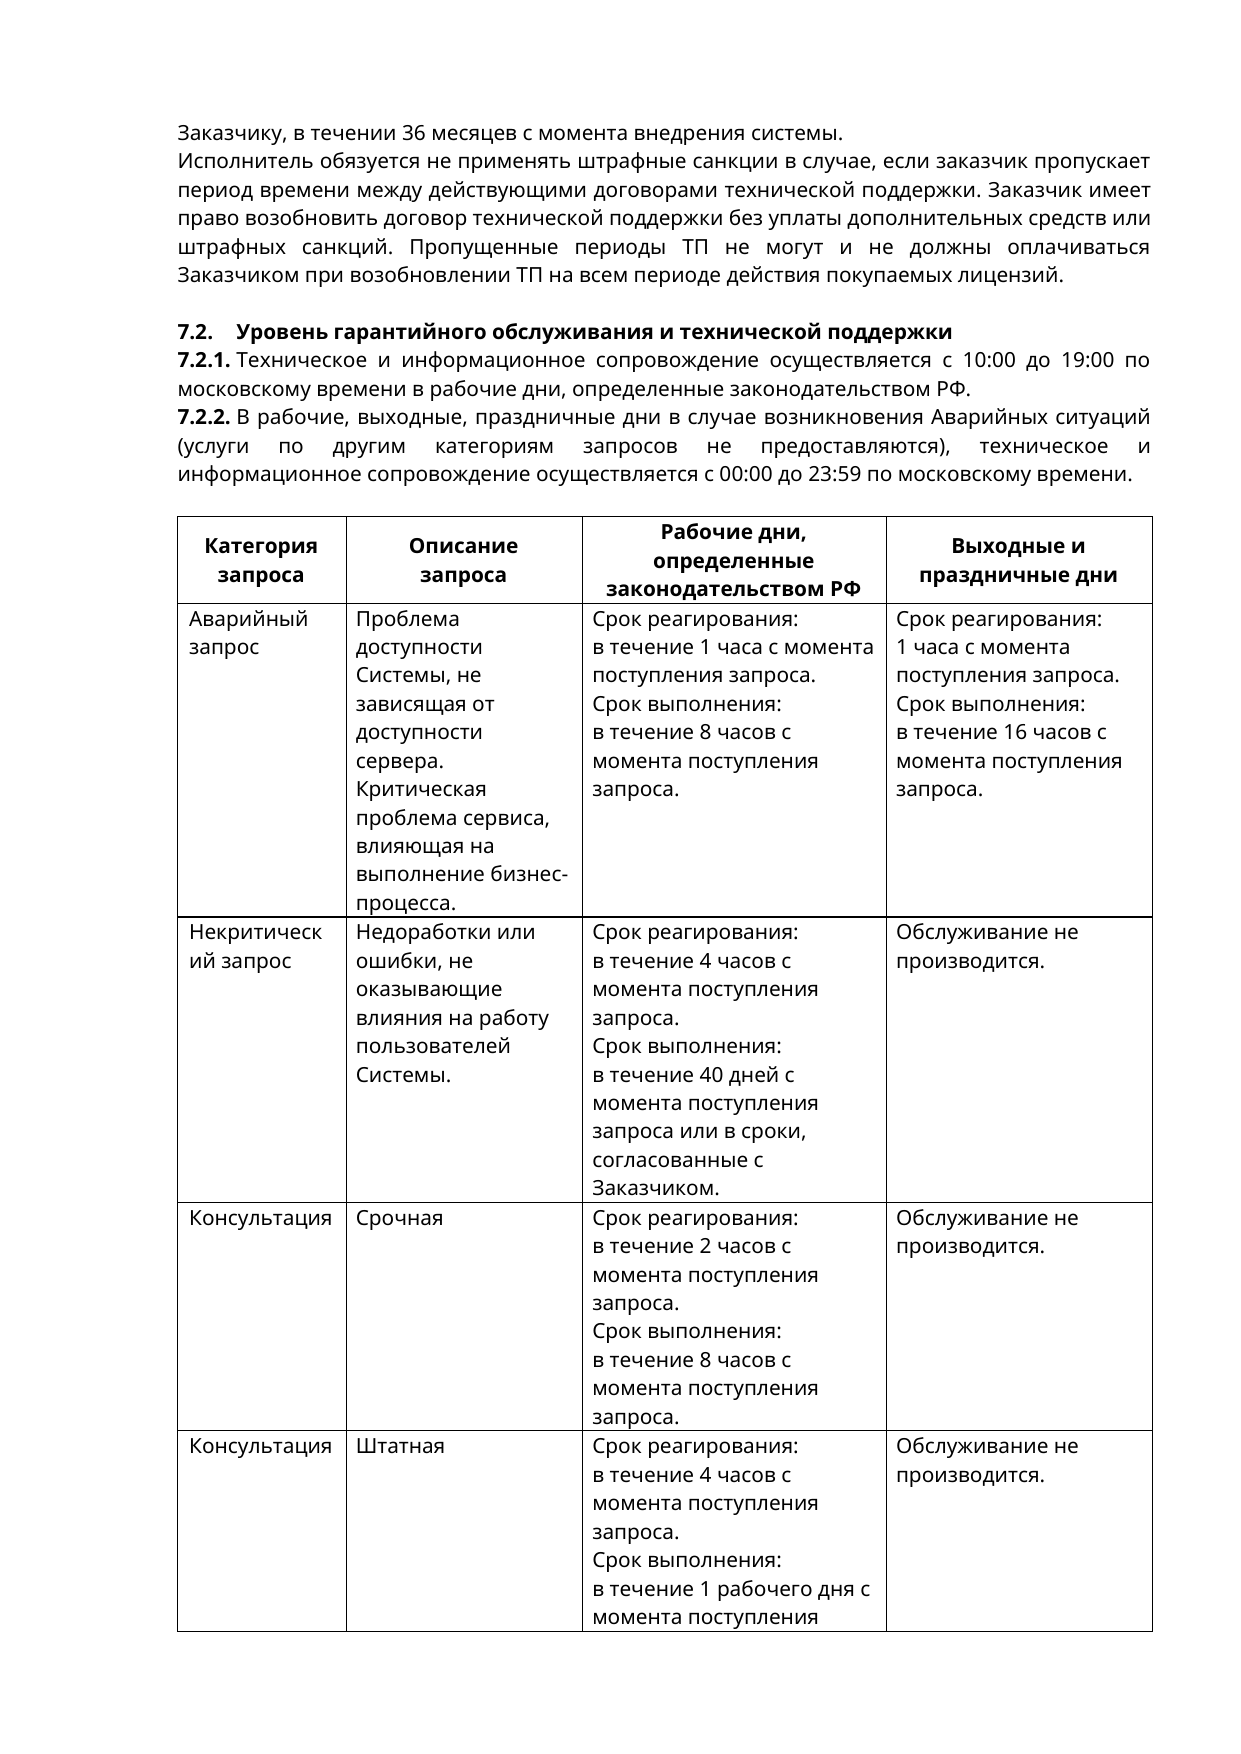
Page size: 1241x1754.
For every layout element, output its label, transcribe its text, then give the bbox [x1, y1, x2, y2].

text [177, 118, 1152, 147]
table_header Описание запроса [347, 517, 582, 603]
table_cell Некритический запрос [178, 918, 346, 1202]
table_header Категория запроса [178, 517, 346, 603]
text Исполнитель обязуется не применять штрафные санкции в случае, если заказчик пропускает период времени между действующими договорами технической поддержки. Заказчик имеет право возобновить договор технической поддержки без уплаты дополнительных средств или штрафных санкций. Пропущенные периоды ТП не могут и не должны оплачиваться Заказчиком при возобновлении ТП на всем периоде действия покупаемых лицензий. [177, 147, 1152, 289]
table_cell Срочная [347, 1203, 582, 1430]
table_cell Аварийный запрос [178, 604, 346, 916]
list В рабочие, выходные, праздничные дни в случае возникновения Аварийных ситуаций (услуги по другим категориям запросов не предоставляются), техническое и информационное сопровождение осуществляется с 00:00 до 23:59 по московскому времени. [177, 402, 1152, 488]
subtitle Уровень гарантийного обслуживания и технической поддержки [177, 317, 1152, 346]
table_cell Недоработки или ошибки, не оказывающие влияния на работу пользователей Системы. [347, 918, 582, 1202]
table_cell Консультация [178, 1203, 346, 1430]
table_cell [583, 1431, 886, 1631]
list Техническое и информационное сопровождение осуществляется с 10:00 до 19:00 по московскому времени в рабочие дни, определенные законодательством РФ. [177, 346, 1152, 402]
table_cell Срок реагирования: в течение 4 часов с момента поступления запроса. Срок выполнения: в течение 40 дней с момента поступления запроса или в сроки, согласованные с Заказчиком. [583, 918, 886, 1202]
table_cell Срок реагирования: 1 часа с момента поступления запроса. Срок выполнения: в течение 16 часов с момента поступления запроса. [887, 604, 1152, 916]
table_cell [887, 1431, 1152, 1631]
table_cell Консультация [178, 1431, 346, 1631]
table_header Выходные и праздничные дни [887, 517, 1152, 603]
table_cell Срок реагирования: в течение 2 часов с момента поступления запроса. Срок выполнения: в течение 8 часов с момента поступления запроса. [583, 1203, 886, 1430]
table_header Рабочие дни, определенные законодательством РФ [583, 517, 886, 603]
table_cell Обслуживание не производится. [887, 1203, 1152, 1430]
table_cell Штатная [347, 1431, 582, 1631]
table_cell Обслуживание не производится. [887, 918, 1152, 1202]
table_cell Срок реагирования: в течение 1 часа с момента поступления запроса. Срок выполнения: в течение 8 часов с момента поступления запроса. [583, 604, 886, 916]
table_cell Проблема доступности Системы, не зависящая от доступности сервера. Критическая проблема сервиса, влияющая на выполнение бизнес-процесса. [347, 604, 582, 916]
